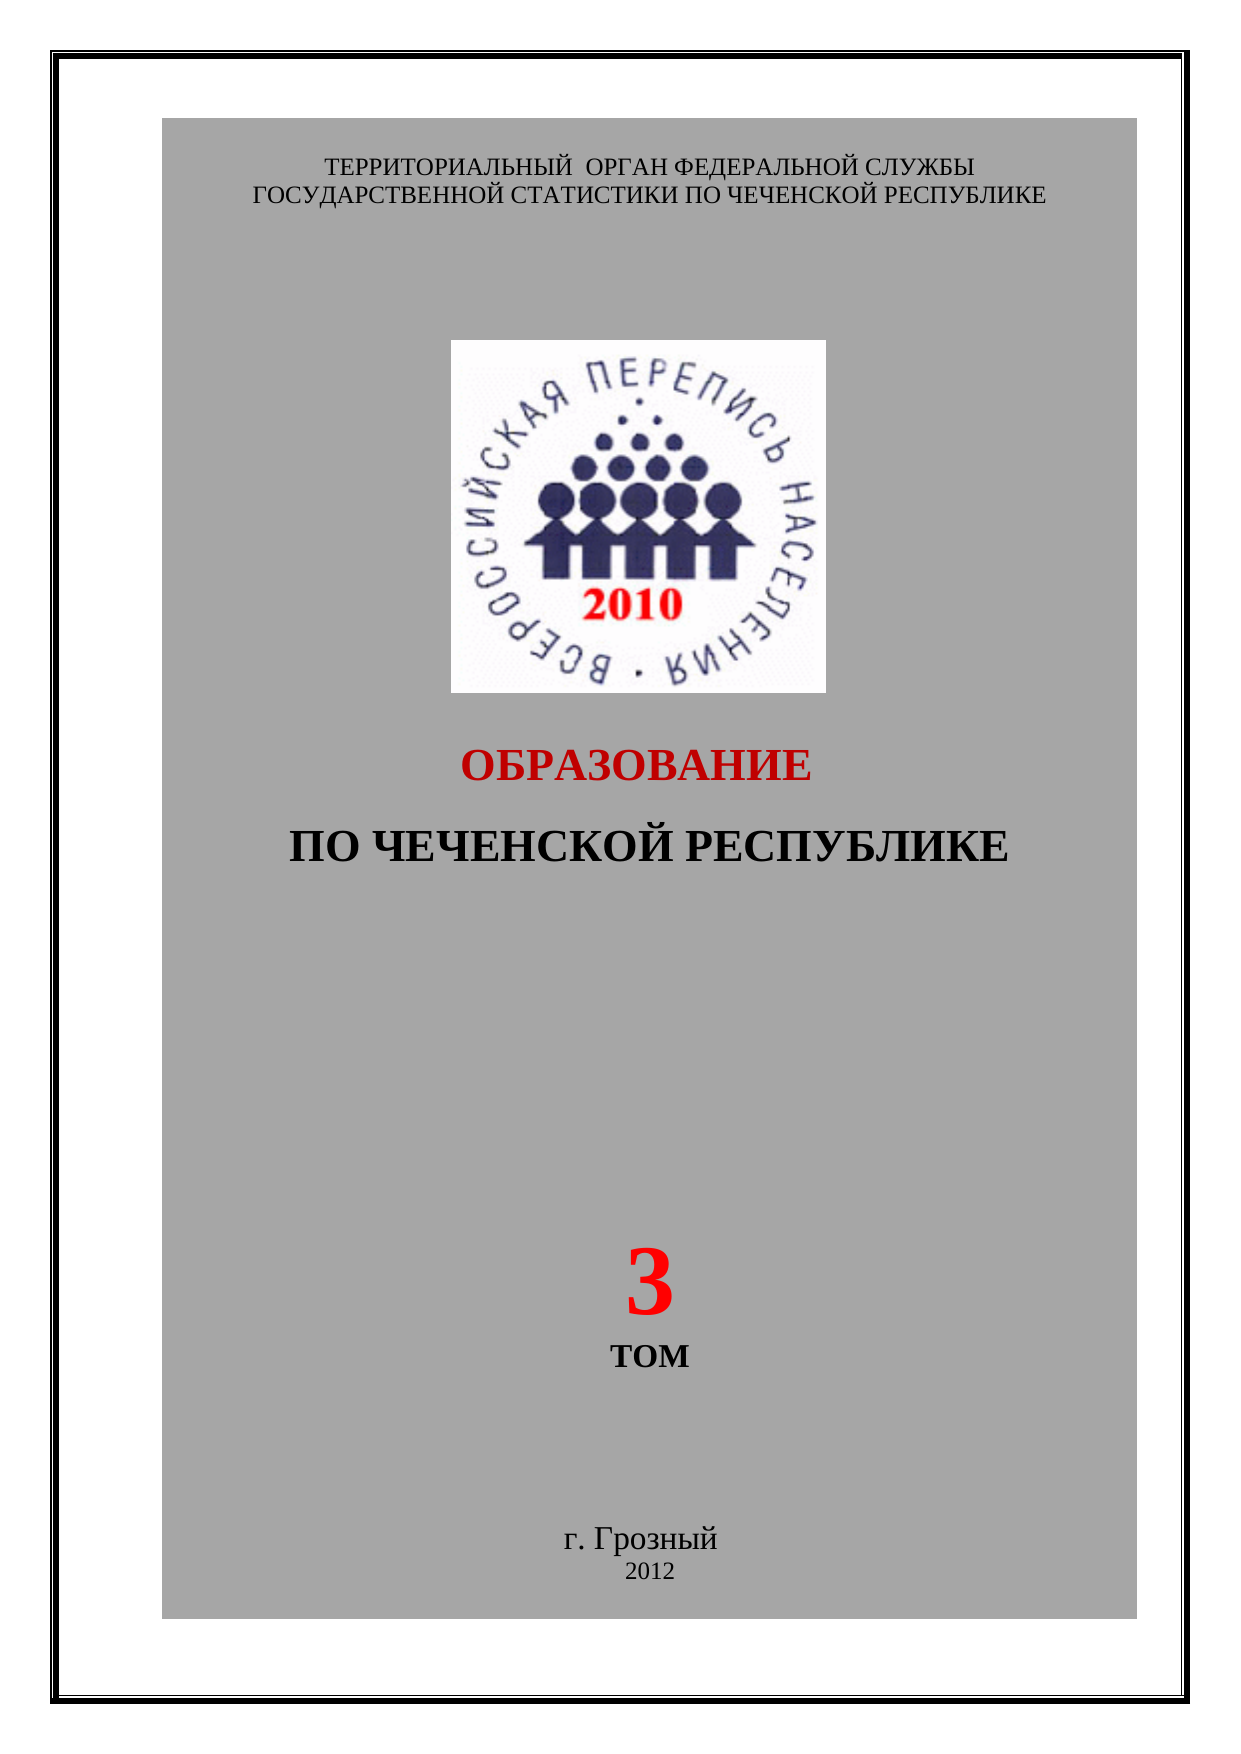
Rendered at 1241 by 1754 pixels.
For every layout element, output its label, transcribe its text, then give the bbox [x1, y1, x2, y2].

text г. Грозный [162, 1518, 1137, 1556]
text ГОСУДАРСТВЕННОЙ СТАТИСТИКИ ПО ЧЕЧЕНСКОЙ РЕСПУБЛИКЕ [162, 180, 1137, 209]
text 2012 [162, 1556, 1137, 1585]
text ПО ЧЕЧЕНСКОЙ РЕСПУБЛИКЕ [162, 818, 1137, 871]
text ТЕРРИТОРИАЛЬНЫЙ ОРГАН ФЕДЕРАЛЬНОЙ СЛУЖБЫ [162, 152, 1137, 180]
text 3 ТОМ [162, 1221, 1137, 1374]
picture [451, 340, 826, 693]
text ОБРАЗОВАНИЕ [162, 737, 1137, 790]
